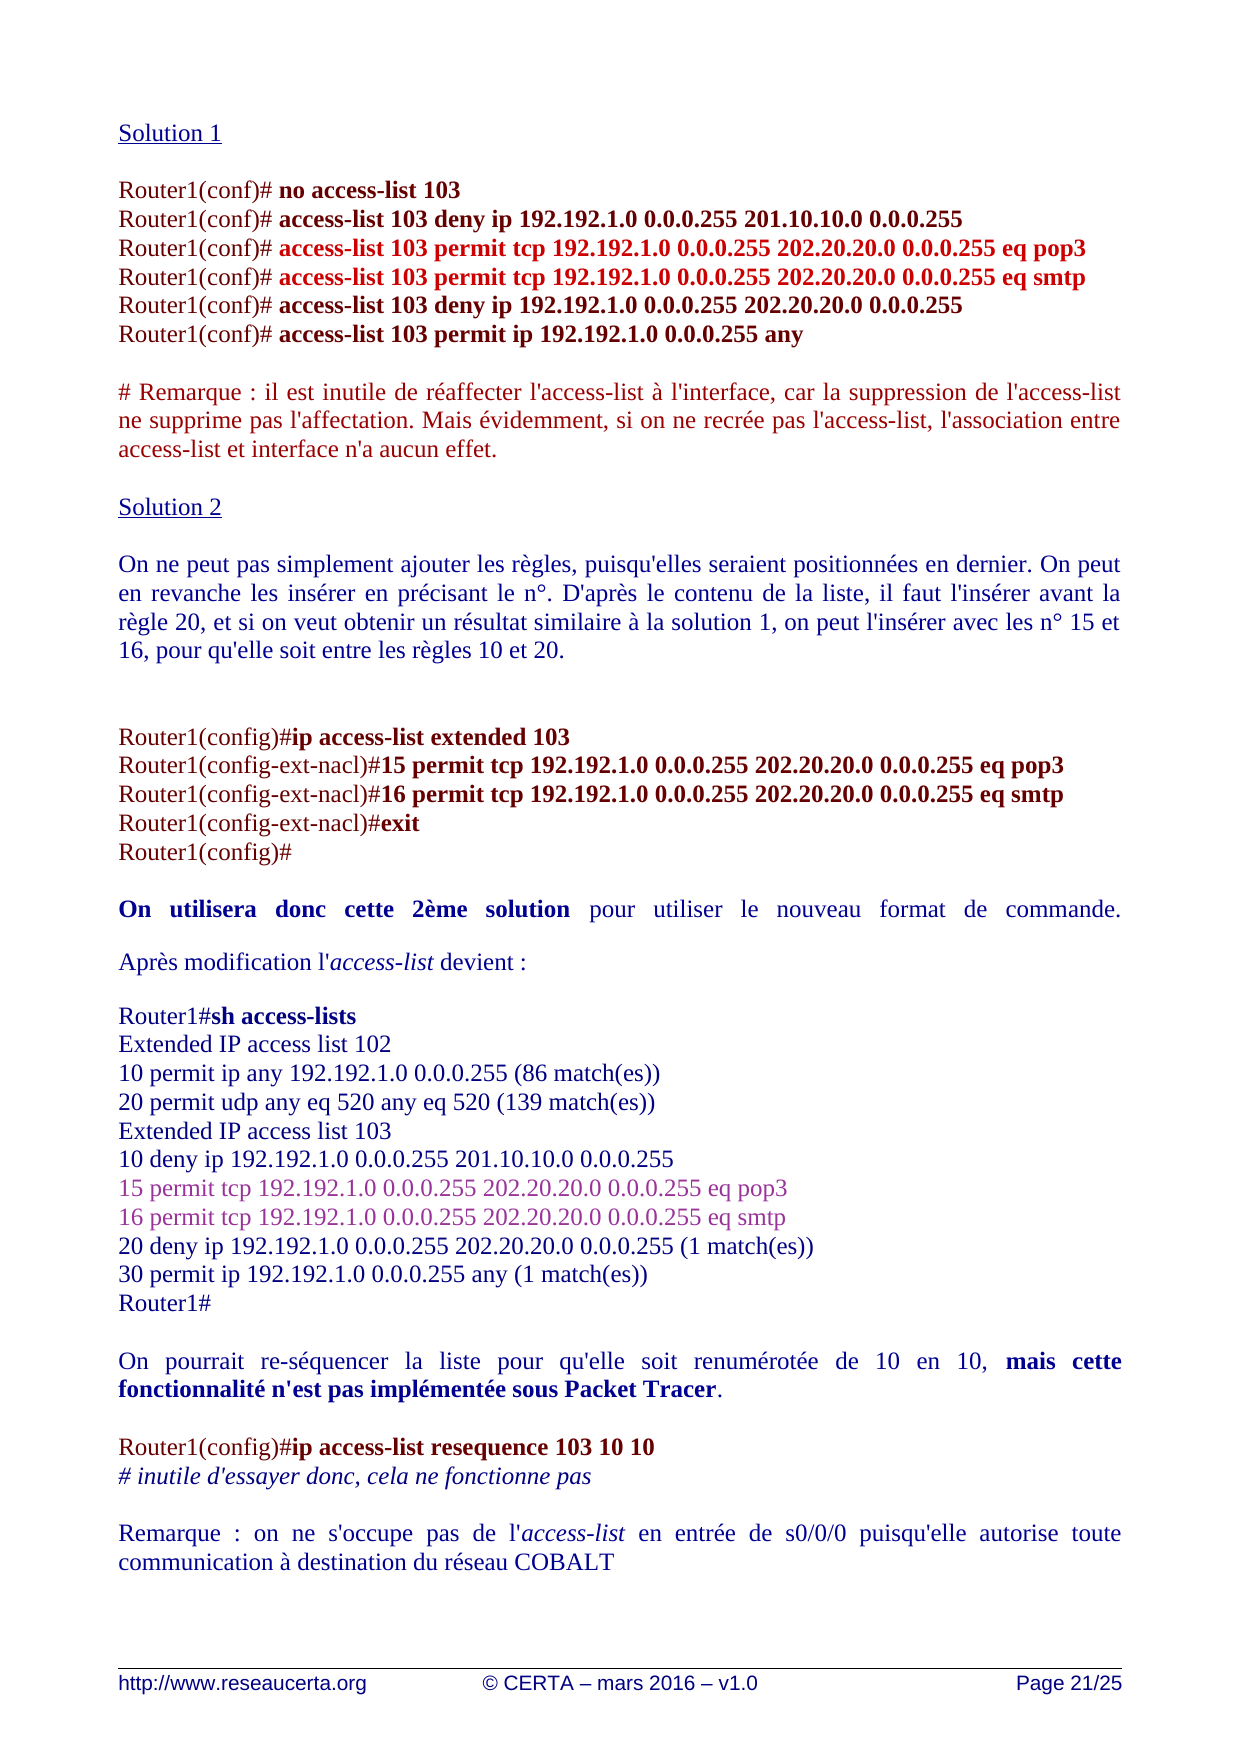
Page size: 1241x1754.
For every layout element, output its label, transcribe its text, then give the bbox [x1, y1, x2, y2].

text Router1(conf)# access-list 103 permit tcp 192.192.1.0 0.0.0.255 202.20.20.0 0.0.0.255 eq pop3 [118, 233, 1122, 262]
text Extended IP access list 103 [118, 1116, 1122, 1144]
text Router1(conf)# access-list 103 deny ip 192.192.1.0 0.0.0.255 201.10.10.0 0.0.0.255 [118, 204, 1122, 233]
text 16 permit tcp 192.192.1.0 0.0.0.255 202.20.20.0 0.0.0.255 eq smtp [118, 1202, 1122, 1231]
text Router1(conf)# no access-list 103 [118, 176, 1122, 204]
text Router1(conf)# access-list 103 deny ip 192.192.1.0 0.0.0.255 202.20.20.0 0.0.0.255 Router1(conf)# access-list 103 permit ip 192.192.1.0 0.0.0.255 any [118, 291, 1122, 348]
text 10 permit ip any 192.192.1.0 0.0.0.255 (86 match(es)) [118, 1058, 1122, 1087]
text Router1# [118, 1288, 1122, 1317]
text # inutile d'essayer donc, cela ne fonctionne pas [118, 1461, 1122, 1489]
text 15 permit tcp 192.192.1.0 0.0.0.255 202.20.20.0 0.0.0.255 eq pop3 [118, 1173, 1122, 1202]
text 30 permit ip 192.192.1.0 0.0.0.255 any (1 match(es)) [118, 1259, 1122, 1288]
text On pourrait re-séquencer la liste pour qu'elle soit renumérotée de 10 en 10, mais cette fonctionnalité n'est pas implémentée sous Packet Tracer. [118, 1346, 1122, 1403]
text Router1(config)# [118, 837, 1122, 866]
text Solution 2 [118, 492, 1122, 521]
text 20 permit udp any eq 520 any eq 520 (139 match(es)) [118, 1087, 1122, 1116]
text 10 deny ip 192.192.1.0 0.0.0.255 201.10.10.0 0.0.0.255 [118, 1144, 1122, 1173]
text Remarque : on ne s'occupe pas de l'access-list en entrée de s0/0/0 puisqu'elle autorise toute communication à destination du réseau COBALT [118, 1518, 1122, 1576]
text Router1(config-ext-nacl)#15 permit tcp 192.192.1.0 0.0.0.255 202.20.20.0 0.0.0.255 eq pop3 [118, 751, 1122, 779]
text Router1#sh access-lists [118, 1001, 1122, 1029]
text Router1(config)#ip access-list resequence 103 10 10 [118, 1403, 1122, 1461]
text On utilisera donc cette 2ème solution pour utiliser le nouveau format de commande. [118, 894, 1122, 947]
text # Remarque : il est inutile de réaffecter l'access-list à l'interface, car la suppression de l'access-list ne supprime pas l'affectation. Mais évidemment, si on ne recrée pas l'access-list, l'association entre access-list et interface n'a aucun effet. [118, 377, 1122, 463]
text Router1(config-ext-nacl)#16 permit tcp 192.192.1.0 0.0.0.255 202.20.20.0 0.0.0.255 eq smtp [118, 779, 1122, 808]
text Router1(config)#ip access-list extended 103 [118, 693, 1122, 751]
text 20 deny ip 192.192.1.0 0.0.0.255 202.20.20.0 0.0.0.255 (1 match(es)) [118, 1231, 1122, 1259]
text Router1(conf)# access-list 103 permit tcp 192.192.1.0 0.0.0.255 202.20.20.0 0.0.0.255 eq smtp [118, 262, 1122, 291]
text On ne peut pas simplement ajouter les règles, puisqu'elles seraient positionnées en dernier. On peut en revanche les insérer en précisant le n°. D'après le contenu de la liste, il faut l'insérer avant la règle 20, et si on veut obtenir un résultat similaire à la solution 1, on peut l'insérer avec les n° 15 et 16, pour qu'elle soit entre les règles 10 et 20. [118, 549, 1122, 664]
text Après modification l'access-list devient : [118, 947, 1122, 976]
text Extended IP access list 102 [118, 1029, 1122, 1058]
text Router1(config-ext-nacl)#exit [118, 808, 1122, 837]
text Solution 1 [118, 118, 1122, 147]
